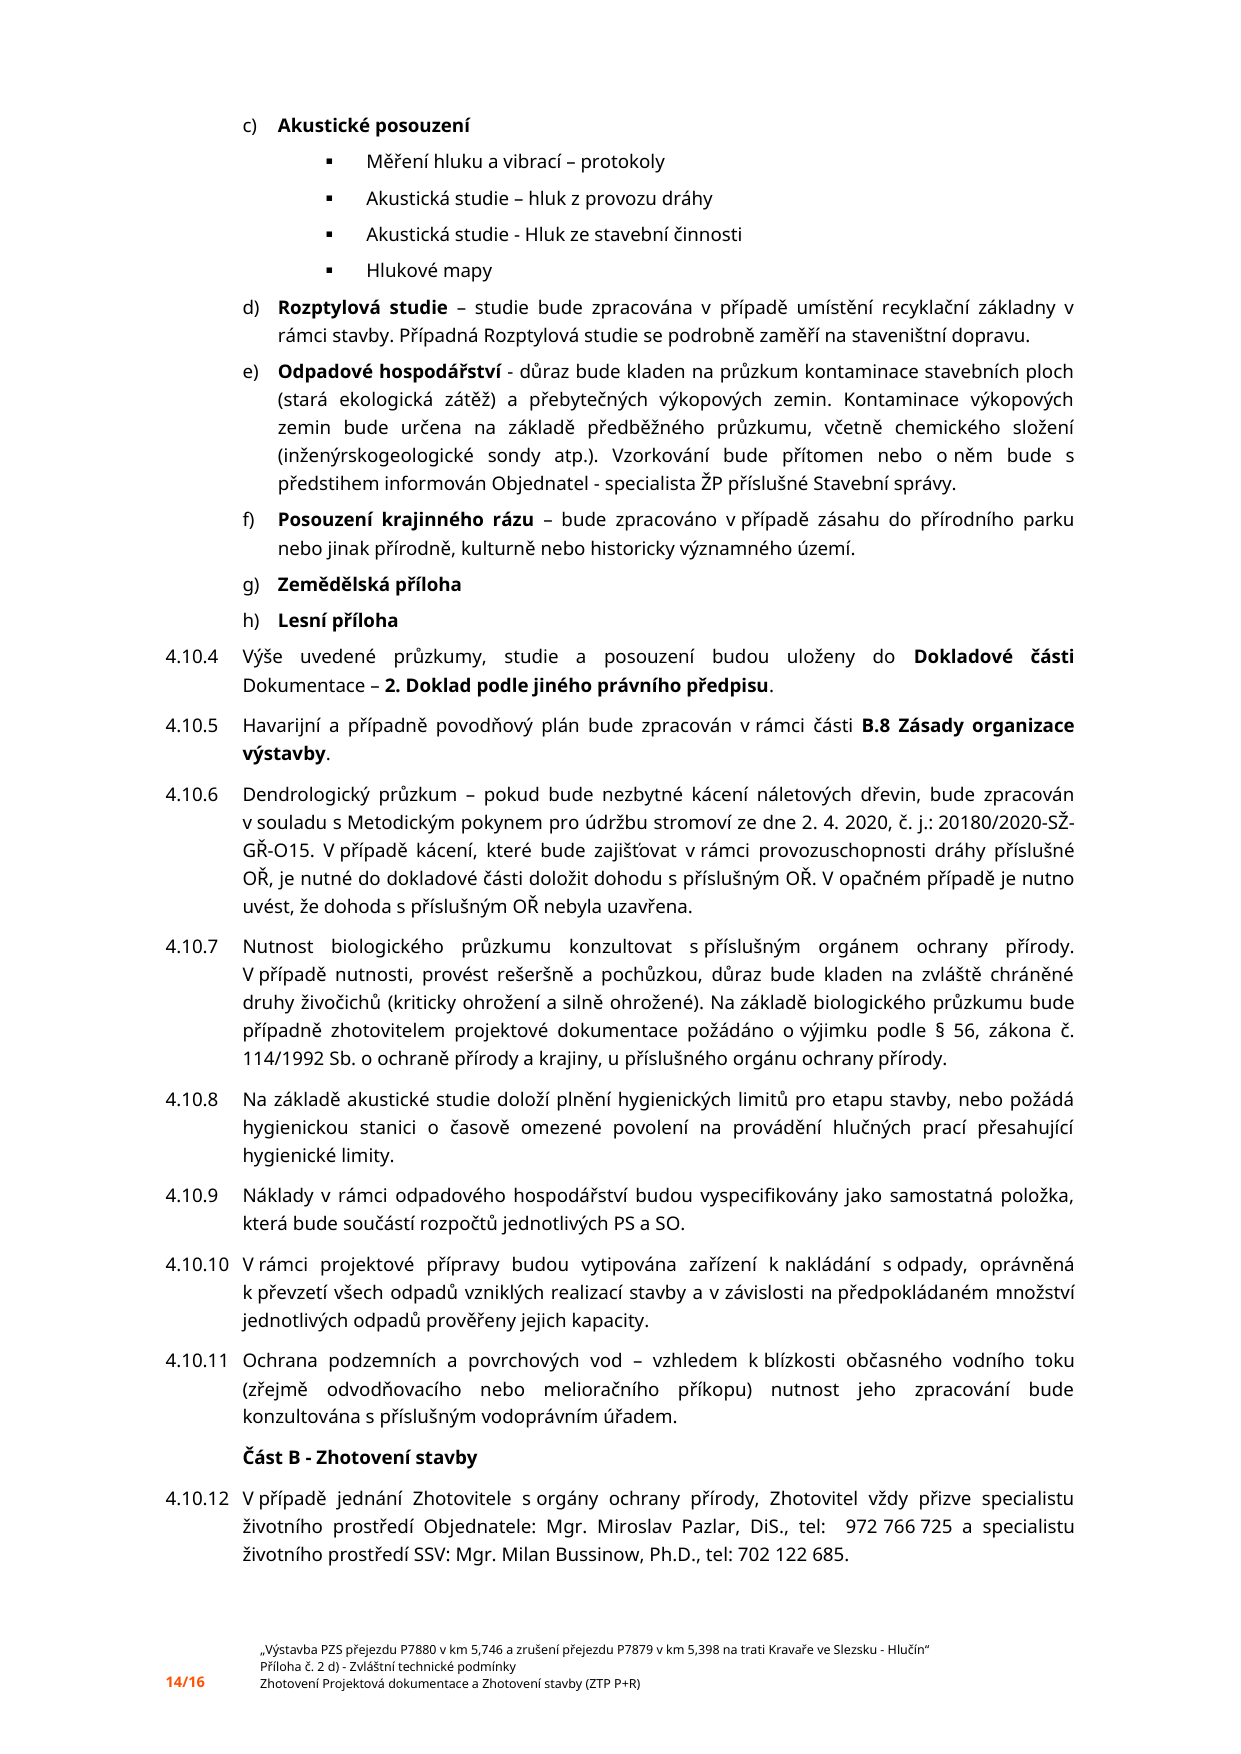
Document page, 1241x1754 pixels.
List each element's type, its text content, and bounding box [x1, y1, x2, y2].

list Odpadové hospodářství - důraz bude kladen na průzkum kontaminace stavebních ploch (stará ekologická zátěž) a přebytečných výkopových zemin. Kontaminace výkopových zemin bude určena na základě předběžného průzkumu, včetně chemického složení (inženýrskogeologické sondy atp.). Vzorkování bude přítomen nebo o něm bude s předstihem informován Objednatel - specialista ŽP příslušné Stavební správy. [242, 358, 1075, 496]
list Lesní příloha [242, 607, 1075, 633]
list Ochrana podzemních a povrchových vod – vzhledem k blízkosti občasného vodního toku (zřejmě odvodňovacího nebo melioračního příkopu) nutnost jeho zpracování bude konzultována s příslušným vodoprávním úřadem. [165, 1348, 1075, 1429]
list Zemědělská příloha [242, 571, 1075, 597]
list Výše uvedené průzkumy, studie a posouzení budou uloženy do Dokladové části Dokumentace – 2. Doklad podle jiného právního předpisu. [165, 644, 1075, 697]
list Na základě akustické studie doloží plnění hygienických limitů pro etapu stavby, nebo požádá hygienickou stanici o časově omezené povolení na provádění hlučných prací přesahující hygienické limity. [165, 1086, 1075, 1168]
list Akustické posouzení [242, 112, 1075, 138]
list Měření hluku a vibrací – protokoly [325, 148, 1075, 174]
list V případě jednání Zhotovitele s orgány ochrany přírody, Zhotovitel vždy přizve specialistu životního prostředí Objednatele: Mgr. Miroslav Pazlar, DiS., tel: 972 766 725 a specialistu životního prostředí SSV: Mgr. Milan Bussinow, Ph.D., tel: 702 122 685. [165, 1485, 1075, 1566]
list V rámci projektové přípravy budou vytipována zařízení k nakládání s odpady, oprávněná k převzetí všech odpadů vzniklých realizací stavby a v závislosti na předpokládaném množství jednotlivých odpadů prověřeny jejich kapacity. [165, 1251, 1075, 1333]
list Havarijní a případně povodňový plán bude zpracován v rámci části B.8 Zásady organizace výstavby. [165, 712, 1075, 766]
list Rozptylová studie – studie bude zpracována v případě umístění recyklační základny v rámci stavby. Případná Rozptylová studie se podrobně zaměří na staveništní dopravu. [242, 294, 1075, 347]
text Část B - Zhotovení stavby [242, 1444, 1075, 1470]
list Hlukové mapy [325, 258, 1075, 283]
list Posouzení krajinného rázu – bude zpracováno v případě zásahu do přírodního parku nebo jinak přírodně, kulturně nebo historicky významného území. [242, 507, 1075, 560]
list Akustická studie – hluk z provozu dráhy [325, 185, 1075, 210]
list Akustická studie - Hluk ze stavební činnosti [325, 221, 1075, 247]
list Náklady v rámci odpadového hospodářství budou vyspecifikovány jako samostatná položka, která bude součástí rozpočtů jednotlivých PS a SO. [165, 1183, 1075, 1236]
text Dendrologický průzkum – pokud bude nezbytné kácení náletových dřevin, bude zpracován v souladu s Metodickým pokynem pro údržbu stromoví ze dne 2. 4. 2020, č. j.: 20180/2020-SŽ-GŘ-O15. V případě kácení, které bude zajišťovat v rámci provozuschopnosti dráhy příslušné OŘ, je nutné do dokladové části doložit dohodu s příslušným OŘ. V opačném případě je nutno uvést, že dohoda s příslušným OŘ nebyla uzavřena. [165, 781, 1075, 918]
list Nutnost biologického průzkumu konzultovat s příslušným orgánem ochrany přírody. V případě nutnosti, provést rešeršně a pochůzkou, důraz bude kladen na zvláště chráněné druhy živočichů (kriticky ohrožení a silně ohrožené). Na základě biologického průzkumu bude případně zhotovitelem projektové dokumentace požádáno o výjimku podle § 56, zákona č. 114/1992 Sb. o ochraně přírody a krajiny, u příslušného orgánu ochrany přírody. [165, 933, 1075, 1071]
